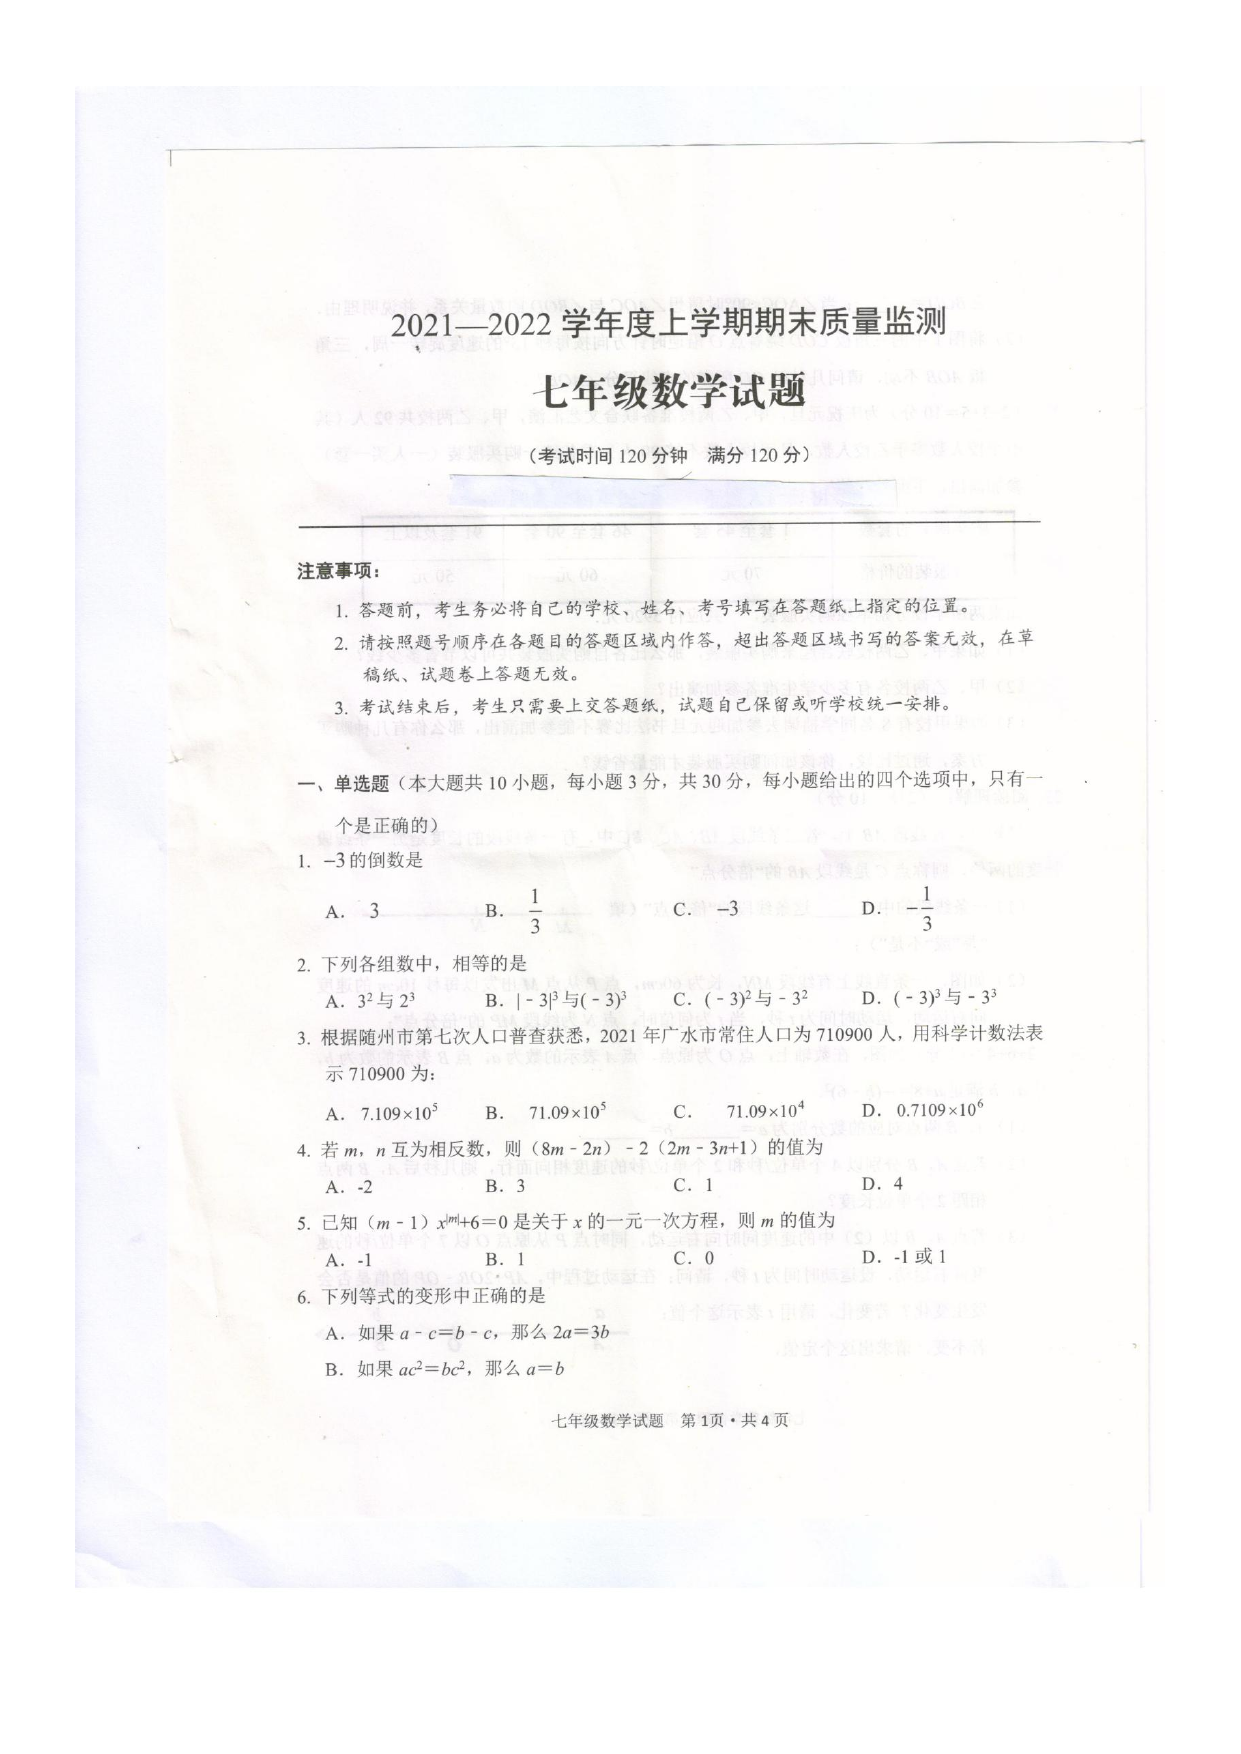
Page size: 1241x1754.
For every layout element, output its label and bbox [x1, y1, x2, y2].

picture [75, 86, 1166, 1599]
